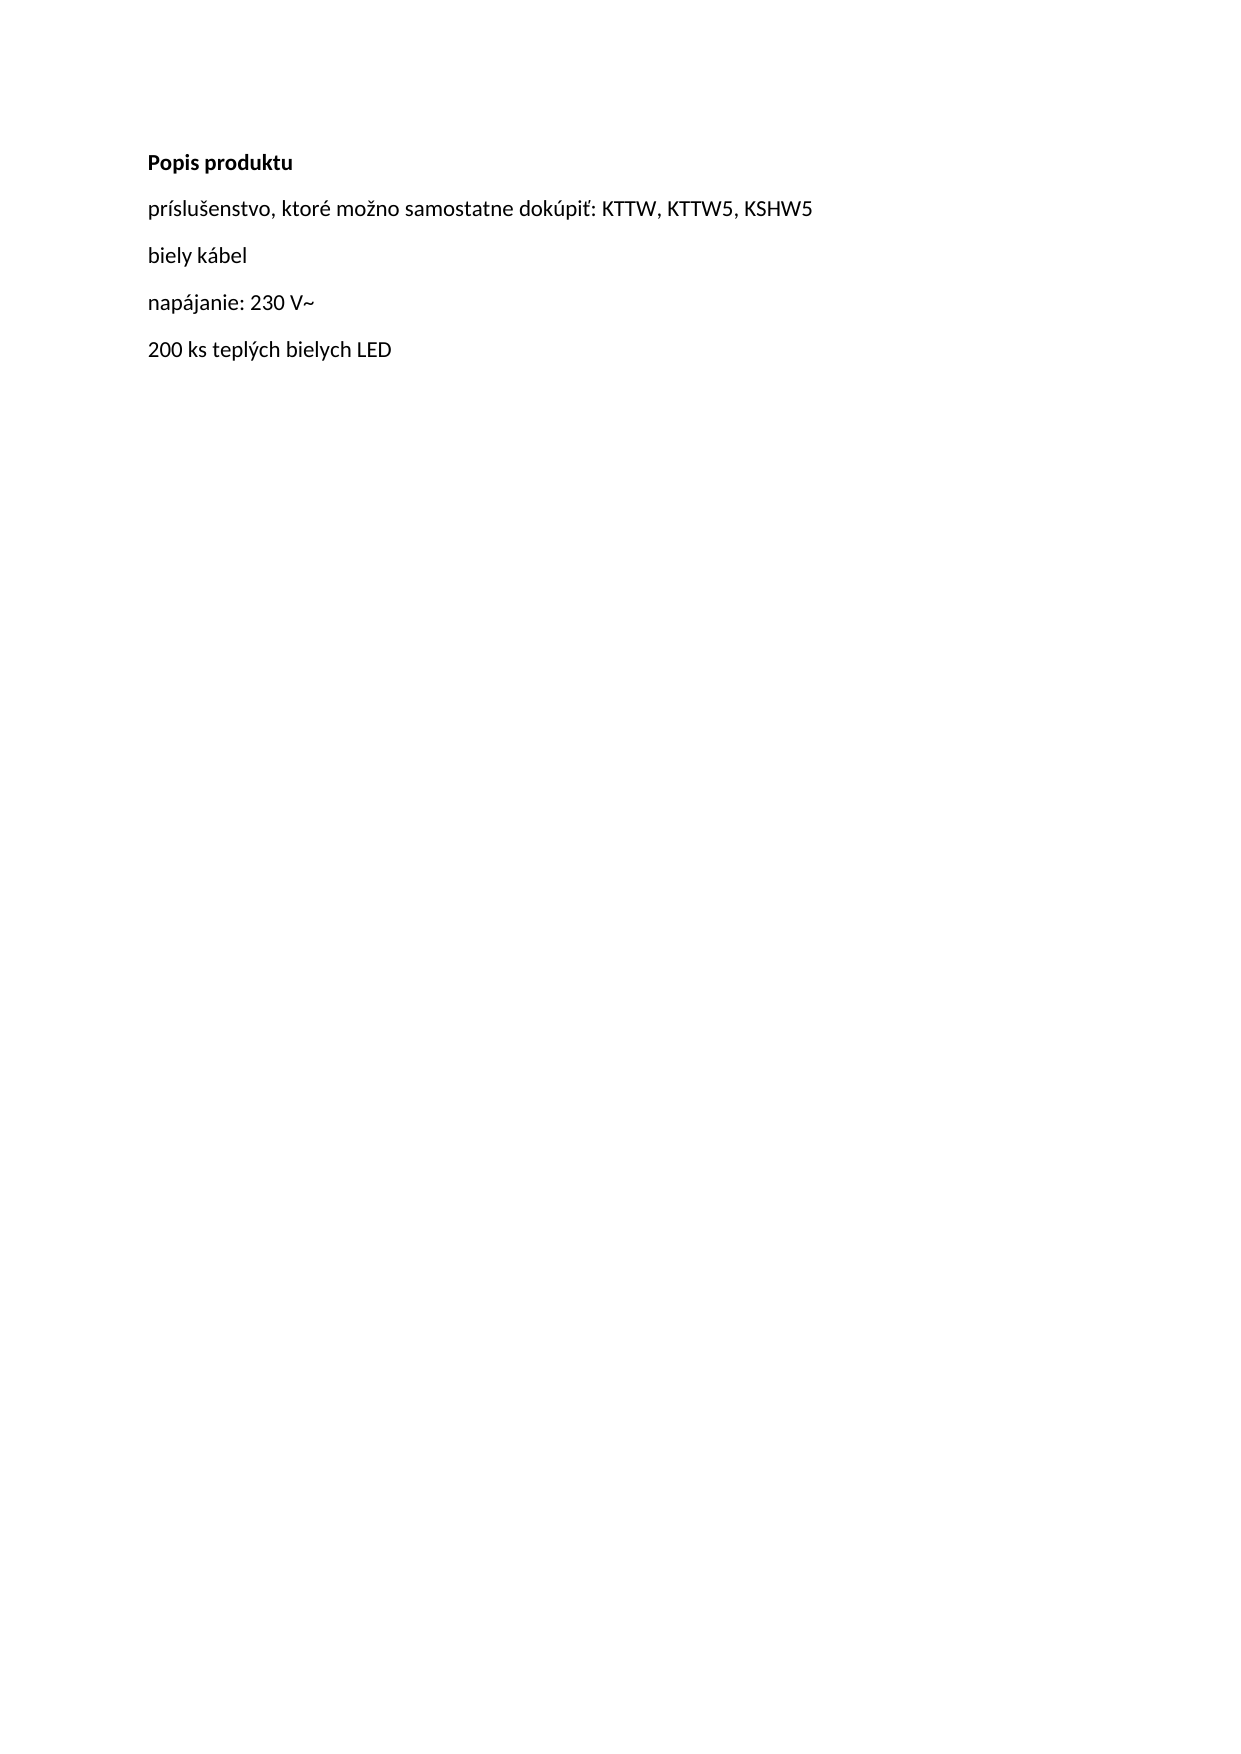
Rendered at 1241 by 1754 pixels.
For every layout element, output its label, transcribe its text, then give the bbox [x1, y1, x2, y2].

text Popis produktu [148, 148, 1093, 176]
text 200 ks teplých bielych LED [148, 335, 1093, 363]
text napájanie: 230 V~ [148, 288, 1093, 316]
text príslušenstvo, ktoré možno samostatne dokúpiť: KTTW, KTTW5, KSHW5 [148, 194, 1093, 222]
text biely kábel [148, 241, 1093, 269]
